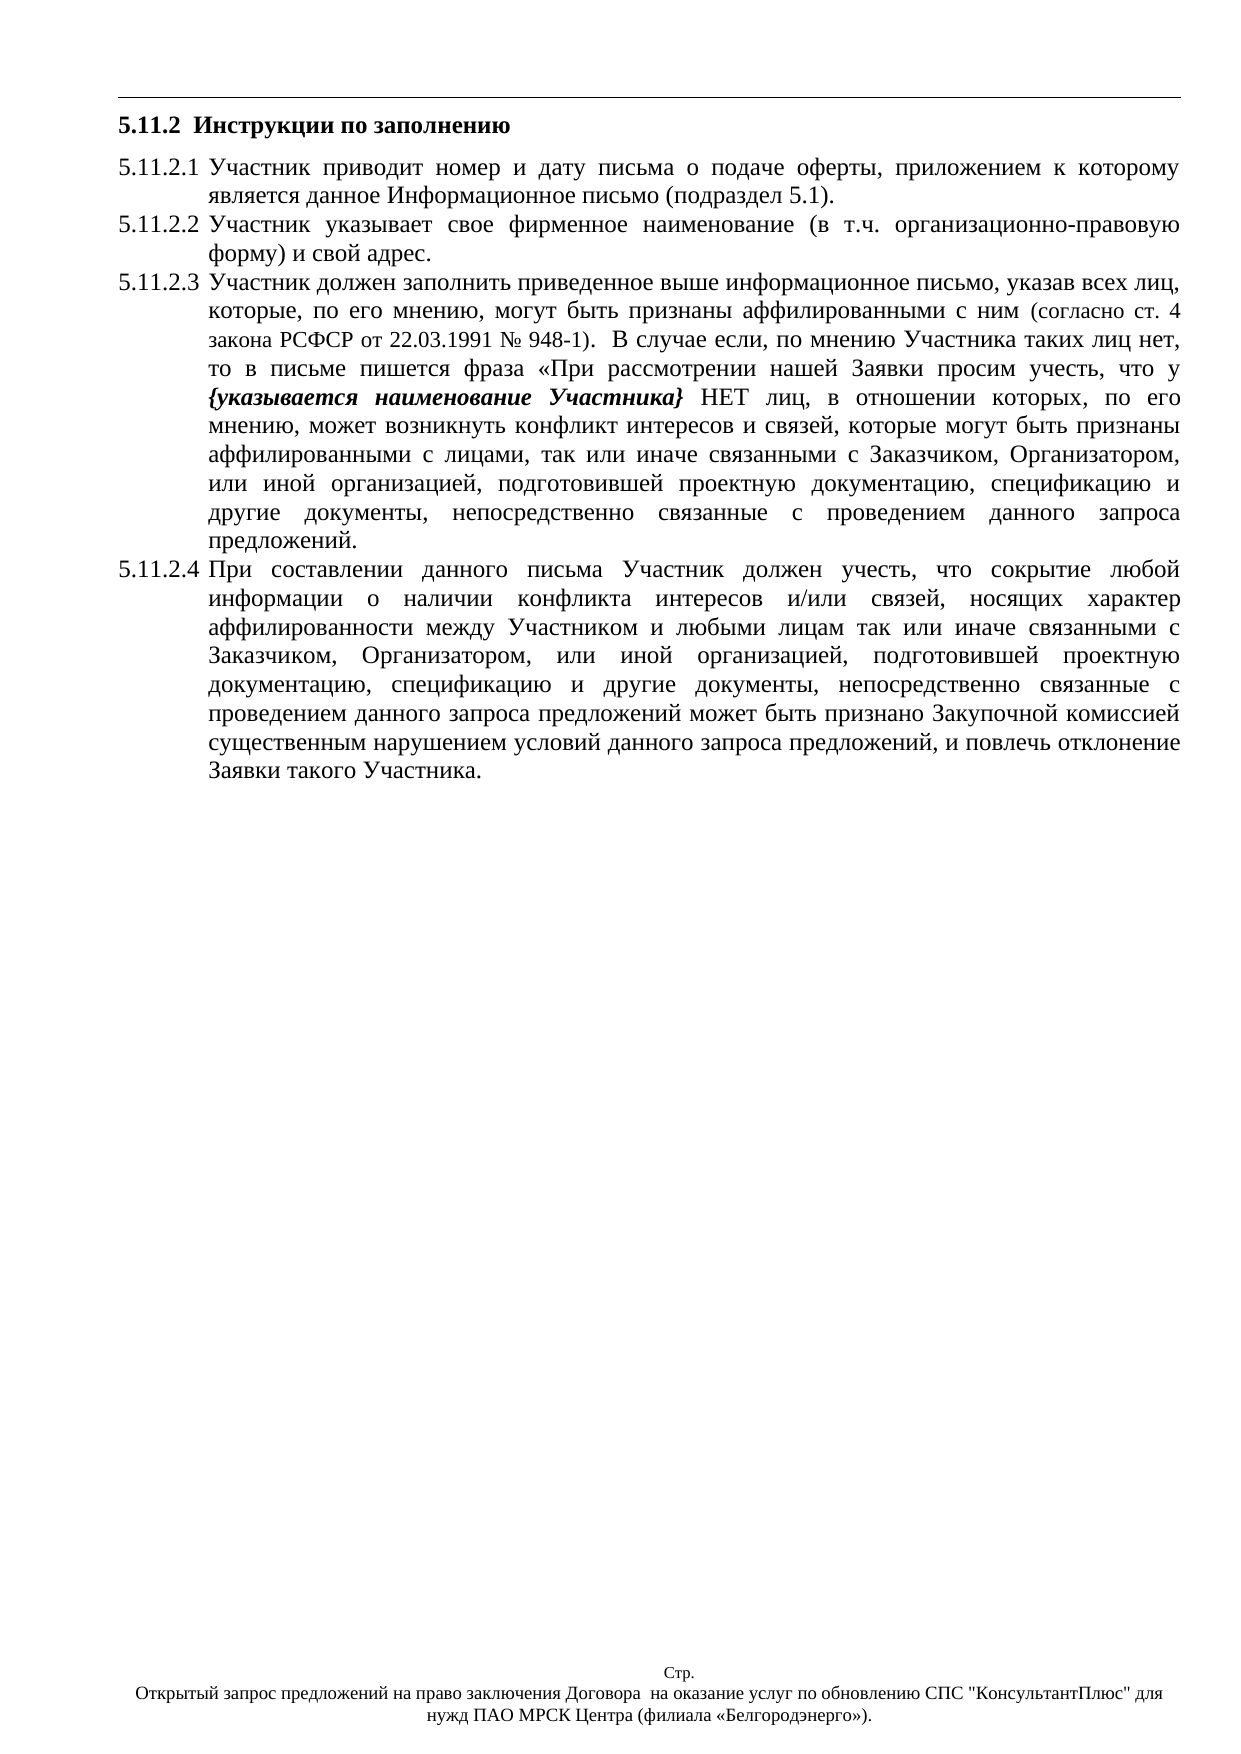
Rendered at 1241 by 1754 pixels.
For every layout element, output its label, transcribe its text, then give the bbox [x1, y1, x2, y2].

list При составлении данного письма Участник должен учесть, что сокрытие любой информации о наличии конфликта интересов и/или связей, носящих характер аффилированности между Участником и любыми лицам так или иначе связанными с Заказчиком, Организатором, или иной организацией, подготовившей проектную документацию, спецификацию и другие документы, непосредственно связанные с проведением данного запроса предложений может быть признано Закупочной комиссией существенным нарушением условий данного запроса предложений, и повлечь отклонение Заявки такого Участника. [118, 554, 1181, 784]
list Участник должен заполнить приведенное выше информационное письмо, указав всех лиц, которые, по его мнению, могут быть признаны аффилированными с ним (согласно ст. 4 закона РСФСР от 22.03.1991 № 948-1). В случае если, по мнению Участника таких лиц нет, то в письме пишется фраза «При рассмотрении нашей Заявки просим учесть, что у {указывается наименование Участника} НЕТ лиц, в отношении которых, по его мнению, может возникнуть конфликт интересов и связей, которые могут быть признаны аффилированными с лицами, так или иначе связанными с Заказчиком, Организатором, или иной организацией, подготовившей проектную документацию, спецификацию и другие документы, непосредственно связанные с проведением данного запроса предложений. [118, 267, 1181, 554]
subtitle Инструкции по заполнению [118, 111, 1181, 139]
list Участник указывает свое фирменное наименование (в т.ч. организационно-правовую форму) и свой адрес. [118, 209, 1181, 267]
